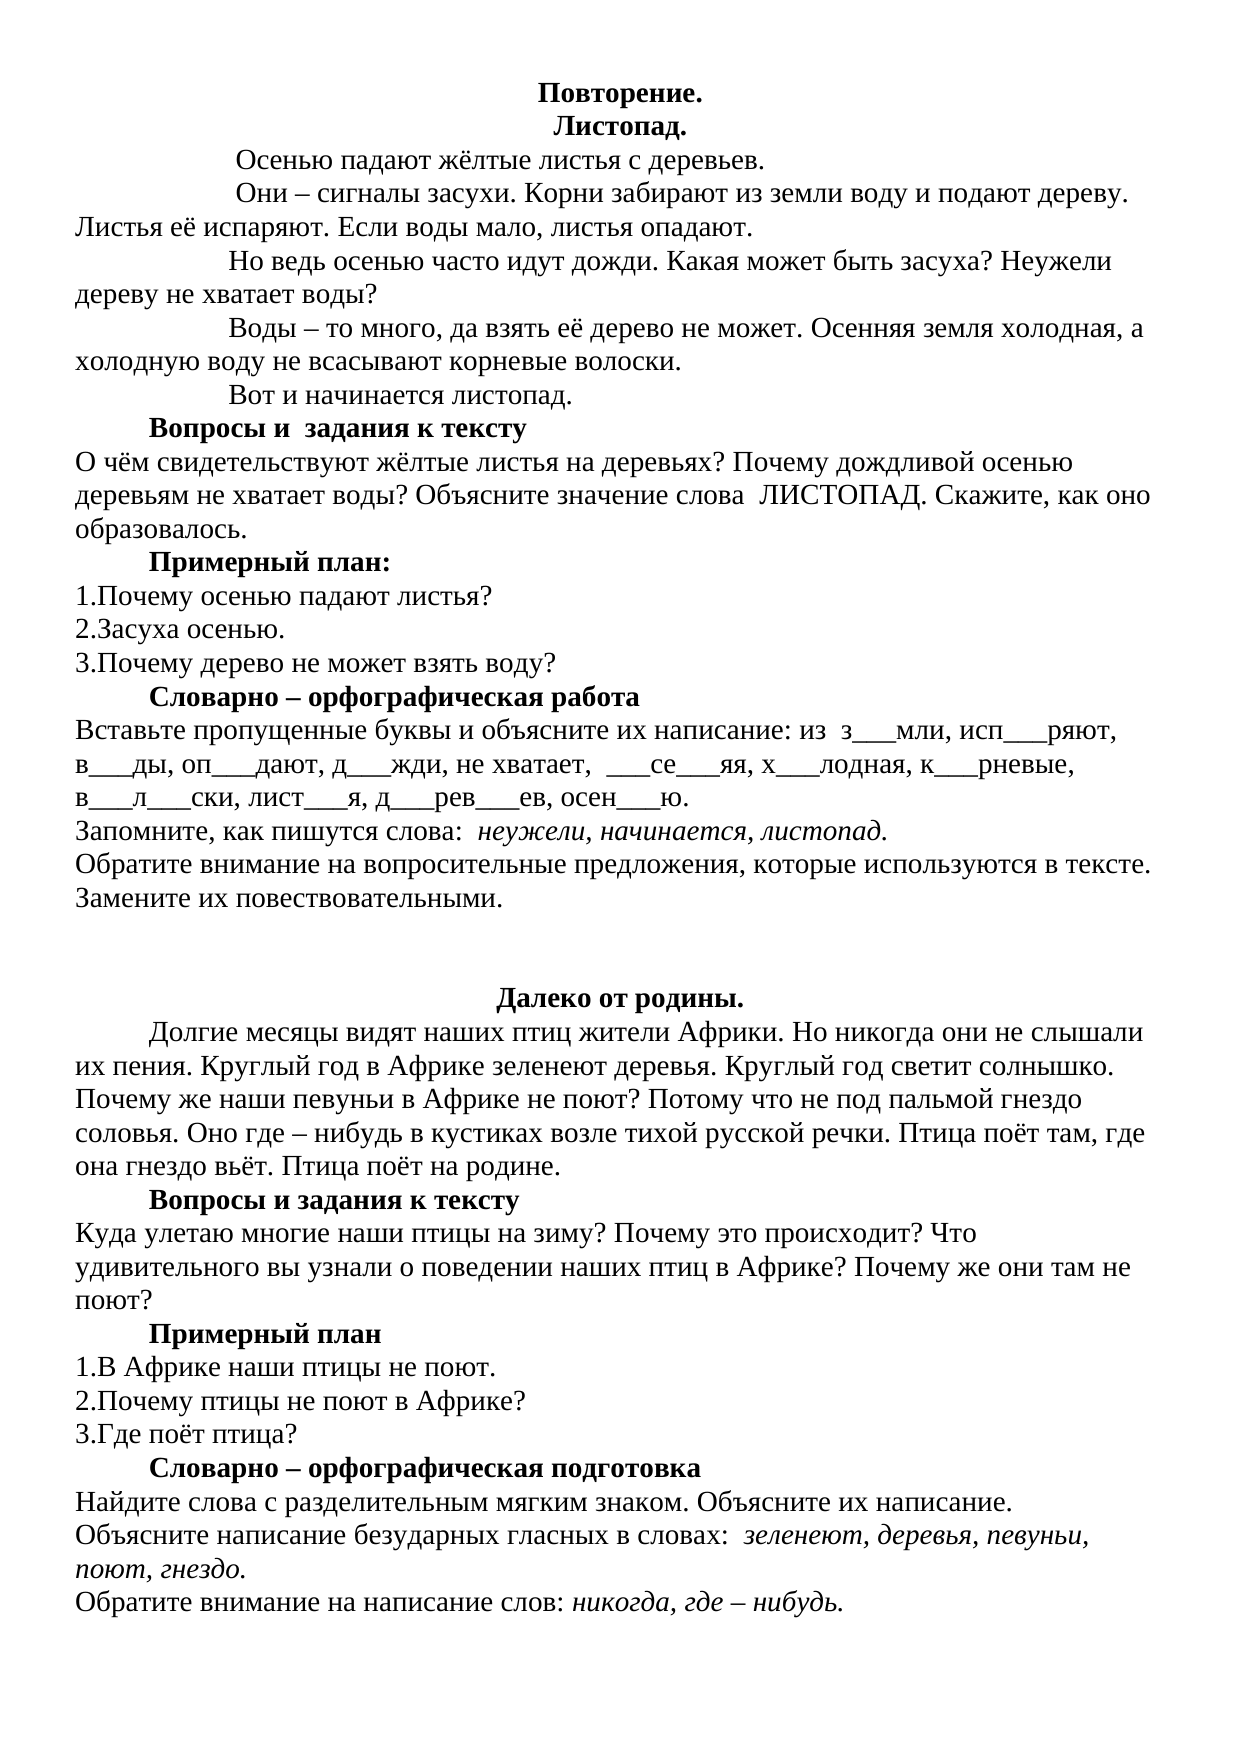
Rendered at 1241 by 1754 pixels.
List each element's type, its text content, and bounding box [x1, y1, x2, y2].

text Примерный план: [75, 544, 1165, 578]
text Листопад. [75, 108, 1165, 142]
text Повторение. [75, 75, 1165, 108]
text Обратите внимание на написание слов: никогда, где – нибудь. [75, 1584, 1165, 1618]
text Вставьте пропущенные буквы и объясните их написание: из з___мли, исп___ряют, в___ды, оп___дают, д___жди, не хватает, ___се___яя, х___лодная, к___рневые, в___л___ски, лист___я, д___рев___ев, осен___ю. [75, 712, 1165, 813]
text 1.В Африке наши птицы не поют. [75, 1349, 1165, 1383]
text Куда улетаю многие наши птицы на зиму? Почему это происходит? Что удивительного вы узнали о поведении наших птиц в Африке? Почему же они там не поют? [75, 1215, 1165, 1316]
text 2.Засуха осенью. [75, 612, 1165, 645]
text Долгие месяцы видят наших птиц жители Африки. Но никогда они не слышали их пения. Круглый год в Африке зеленеют деревья. Круглый год светит солнышко. Почему же наши певуньи в Африке не поют? Потому что не под пальмой гнездо соловья. Оно где – нибудь в кустиках возле тихой русской речки. Птица поёт там, где она гнездо вьёт. Птица поёт на родине. [75, 1014, 1165, 1182]
text Далеко от родины. [75, 981, 1165, 1014]
text Объясните написание безударных гласных в словах: зеленеют, деревья, певуньи, поют, гнездо. [75, 1517, 1165, 1584]
text Словарно – орфографическая работа [75, 679, 1165, 712]
text Примерный план [75, 1316, 1165, 1349]
text 3.Почему дерево не может взять воду? [75, 645, 1165, 679]
text Они – сигналы засухи. Корни забирают из земли воду и подают дереву. Листья её испаряют. Если воды мало, листья опадают. [75, 176, 1165, 243]
text О чём свидетельствуют жёлтые листья на деревьях? Почему дождливой осенью деревьям не хватает воды? Объясните значение слова ЛИСТОПАД. Скажите, как оно образовалось. [75, 444, 1165, 544]
text 2.Почему птицы не поют в Африке? [75, 1383, 1165, 1417]
text Найдите слова с разделительным мягким знаком. Объясните их написание. [75, 1484, 1165, 1517]
text Воды – то много, да взять её дерево не может. Осенняя земля холодная, а холодную воду не всасывают корневые волоски. [75, 310, 1165, 377]
text Но ведь осенью часто идут дожди. Какая может быть засуха? Неужели дереву не хватает воды? [75, 243, 1165, 310]
text 1.Почему осенью падают листья? [75, 578, 1165, 612]
text 3.Где поёт птица? [75, 1417, 1165, 1450]
text Осенью падают жёлтые листья с деревьев. [75, 142, 1165, 176]
text Словарно – орфографическая подготовка [75, 1450, 1165, 1484]
text Вопросы и задания к тексту [75, 410, 1165, 444]
text Запомните, как пишутся слова: неужели, начинается, листопад. [75, 813, 1165, 846]
text Вот и начинается листопад. [75, 377, 1165, 410]
text Обратите внимание на вопросительные предложения, которые используются в тексте. Замените их повествовательными. [75, 846, 1165, 913]
text Вопросы и задания к тексту [75, 1182, 1165, 1215]
